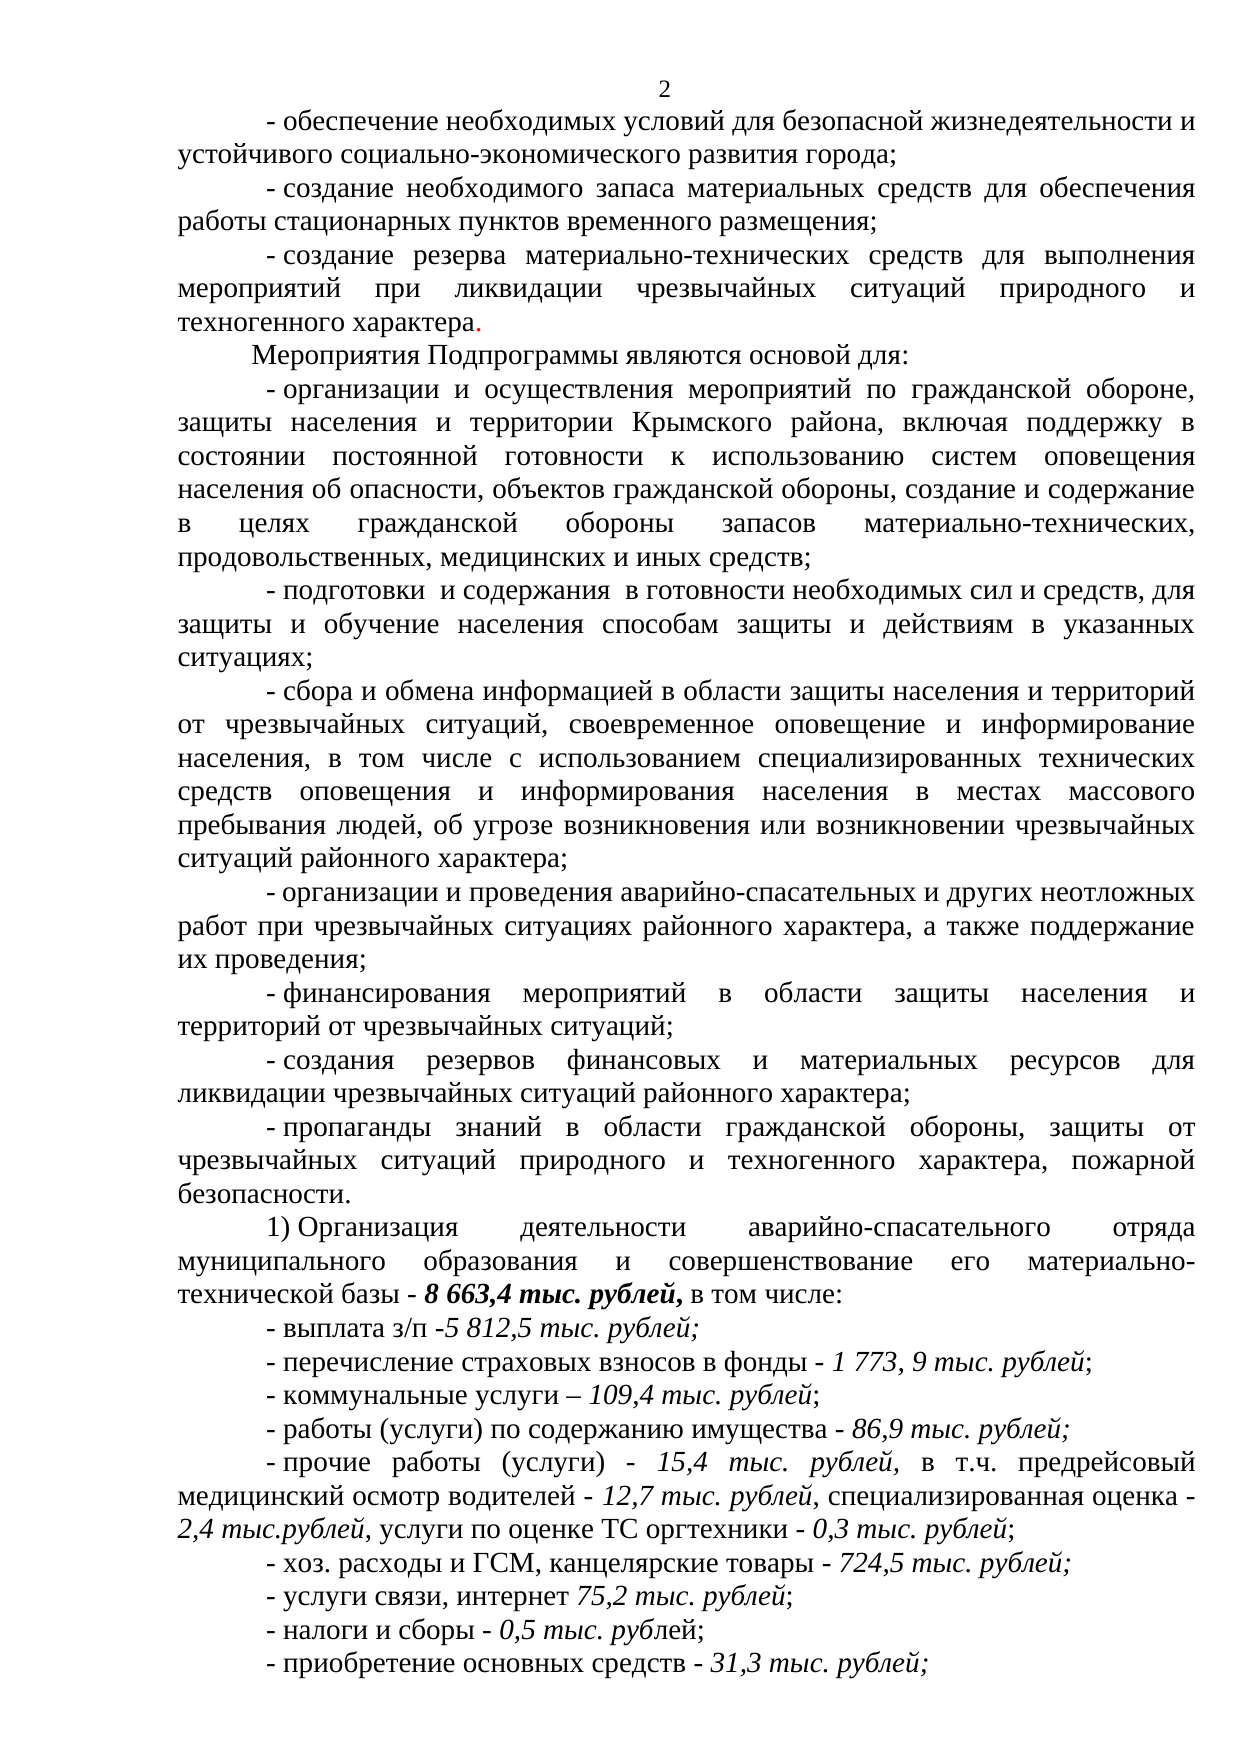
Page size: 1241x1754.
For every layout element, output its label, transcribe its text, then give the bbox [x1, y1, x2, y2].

text - выплата з/п -5 812,5 тыс. рублей; [177, 1310, 1196, 1344]
text - подготовки и содержания в готовности необходимых сил и средств, для защиты и обучение населения способам защиты и действиям в указанных ситуациях; [177, 572, 1196, 673]
text - финансирования мероприятий в области защиты населения и территорий от чрезвычайных ситуаций; [177, 975, 1196, 1042]
text - обеспечение необходимых условий для безопасной жизнедеятельности и устойчивого социально-экономического развития города; [177, 103, 1196, 170]
text Мероприятия Подпрограммы являются основой для: [177, 337, 1196, 371]
text - коммунальные услуги – 109,4 тыс. рублей; [177, 1377, 1196, 1411]
text - услуги связи, интернет 75,2 тыс. рублей; [177, 1578, 1196, 1612]
text - создание резерва материально-технических средств для выполнения мероприятий при ликвидации чрезвычайных ситуаций природного и техногенного характера. [177, 237, 1196, 337]
text - налоги и сборы - 0,5 тыс. рублей; [177, 1612, 1196, 1646]
text - работы (услуги) по содержанию имущества - 86,9 тыс. рублей; [177, 1411, 1196, 1444]
text - приобретение основных средств - 31,3 тыс. рублей; [177, 1646, 1196, 1679]
text 1) Организация деятельности аварийно-спасательного отряда муниципального образования и совершенствование его материально-технической базы - 8 663,4 тыс. рублей, в том числе: [177, 1209, 1196, 1310]
text - прочие работы (услуги) - 15,4 тыс. рублей, в т.ч. предрейсовый медицинский осмотр водителей - 12,7 тыс. рублей, специализированная оценка - 2,4 тыс.рублей, услуги по оценке ТС оргтехники - 0,3 тыс. рублей; [177, 1444, 1196, 1545]
text - организации и осуществления мероприятий по гражданской обороне, защиты населения и территории Крымского района, включая поддержку в состоянии постоянной готовности к использованию систем оповещения населения об опасности, объектов гражданской обороны, создание и содержание в целях гражданской обороны запасов материально-технических, продовольственных, медицинских и иных средств; [177, 371, 1196, 572]
text - создание необходимого запаса материальных средств для обеспечения работы стационарных пунктов временного размещения; [177, 170, 1196, 237]
text - сбора и обмена информацией в области защиты населения и территорий от чрезвычайных ситуаций, своевременное оповещение и информирование населения, в том числе с использованием специализированных технических средств оповещения и информирования населения в местах массового пребывания людей, об угрозе возникновения или возникновении чрезвычайных ситуаций районного характера; [177, 673, 1196, 874]
text - пропаганды знаний в области гражданской обороны, защиты от чрезвычайных ситуаций природного и техногенного характера, пожарной безопасности. [177, 1109, 1196, 1209]
text - перечисление страховых взносов в фонды - 1 773, 9 тыс. рублей; [177, 1344, 1196, 1377]
text - хоз. расходы и ГСМ, канцелярские товары - 724,5 тыс. рублей; [177, 1545, 1196, 1578]
text - создания резервов финансовых и материальных ресурсов для ликвидации чрезвычайных ситуаций районного характера; [177, 1042, 1196, 1109]
text - организации и проведения аварийно-спасательных и других неотложных работ при чрезвычайных ситуациях районного характера, а также поддержание их проведения; [177, 874, 1196, 975]
